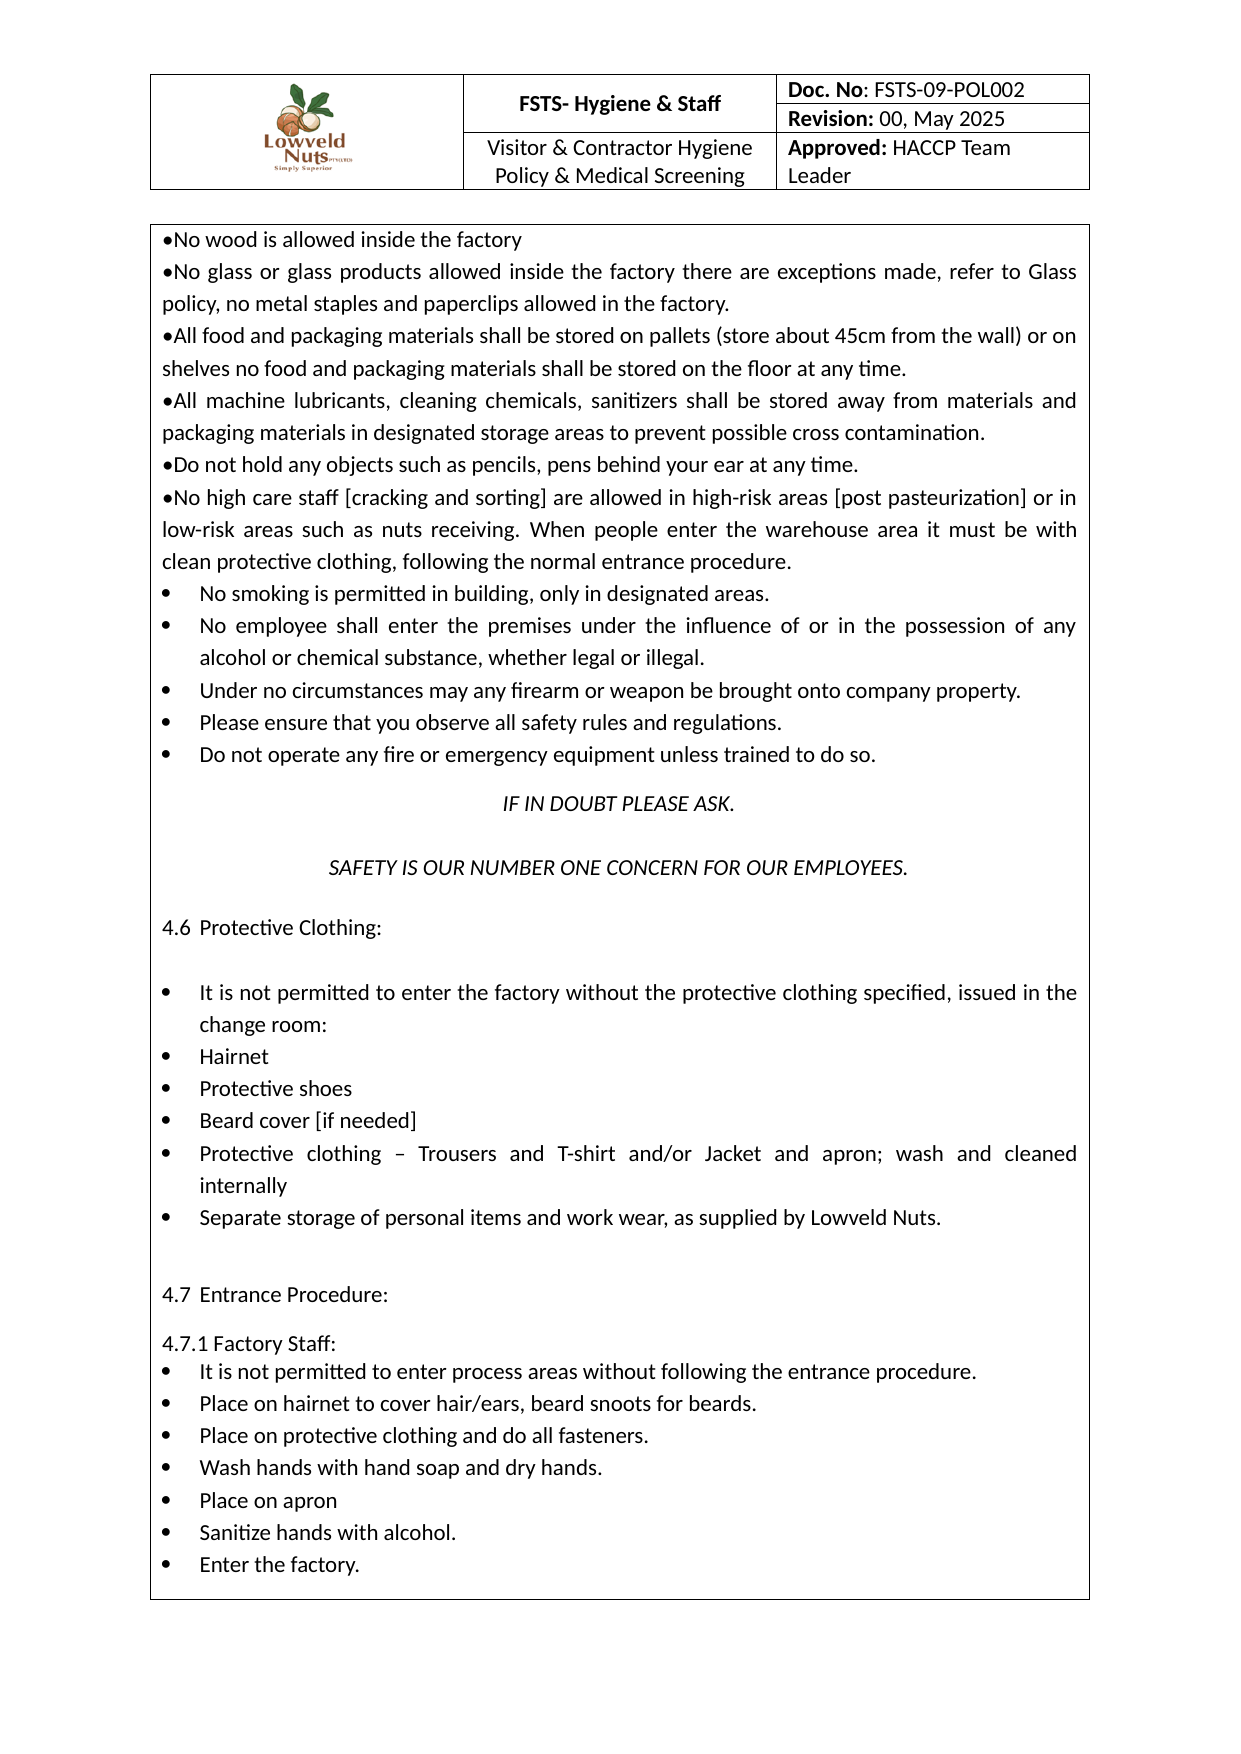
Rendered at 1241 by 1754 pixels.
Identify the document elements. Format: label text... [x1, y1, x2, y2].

picture [260, 81, 355, 183]
